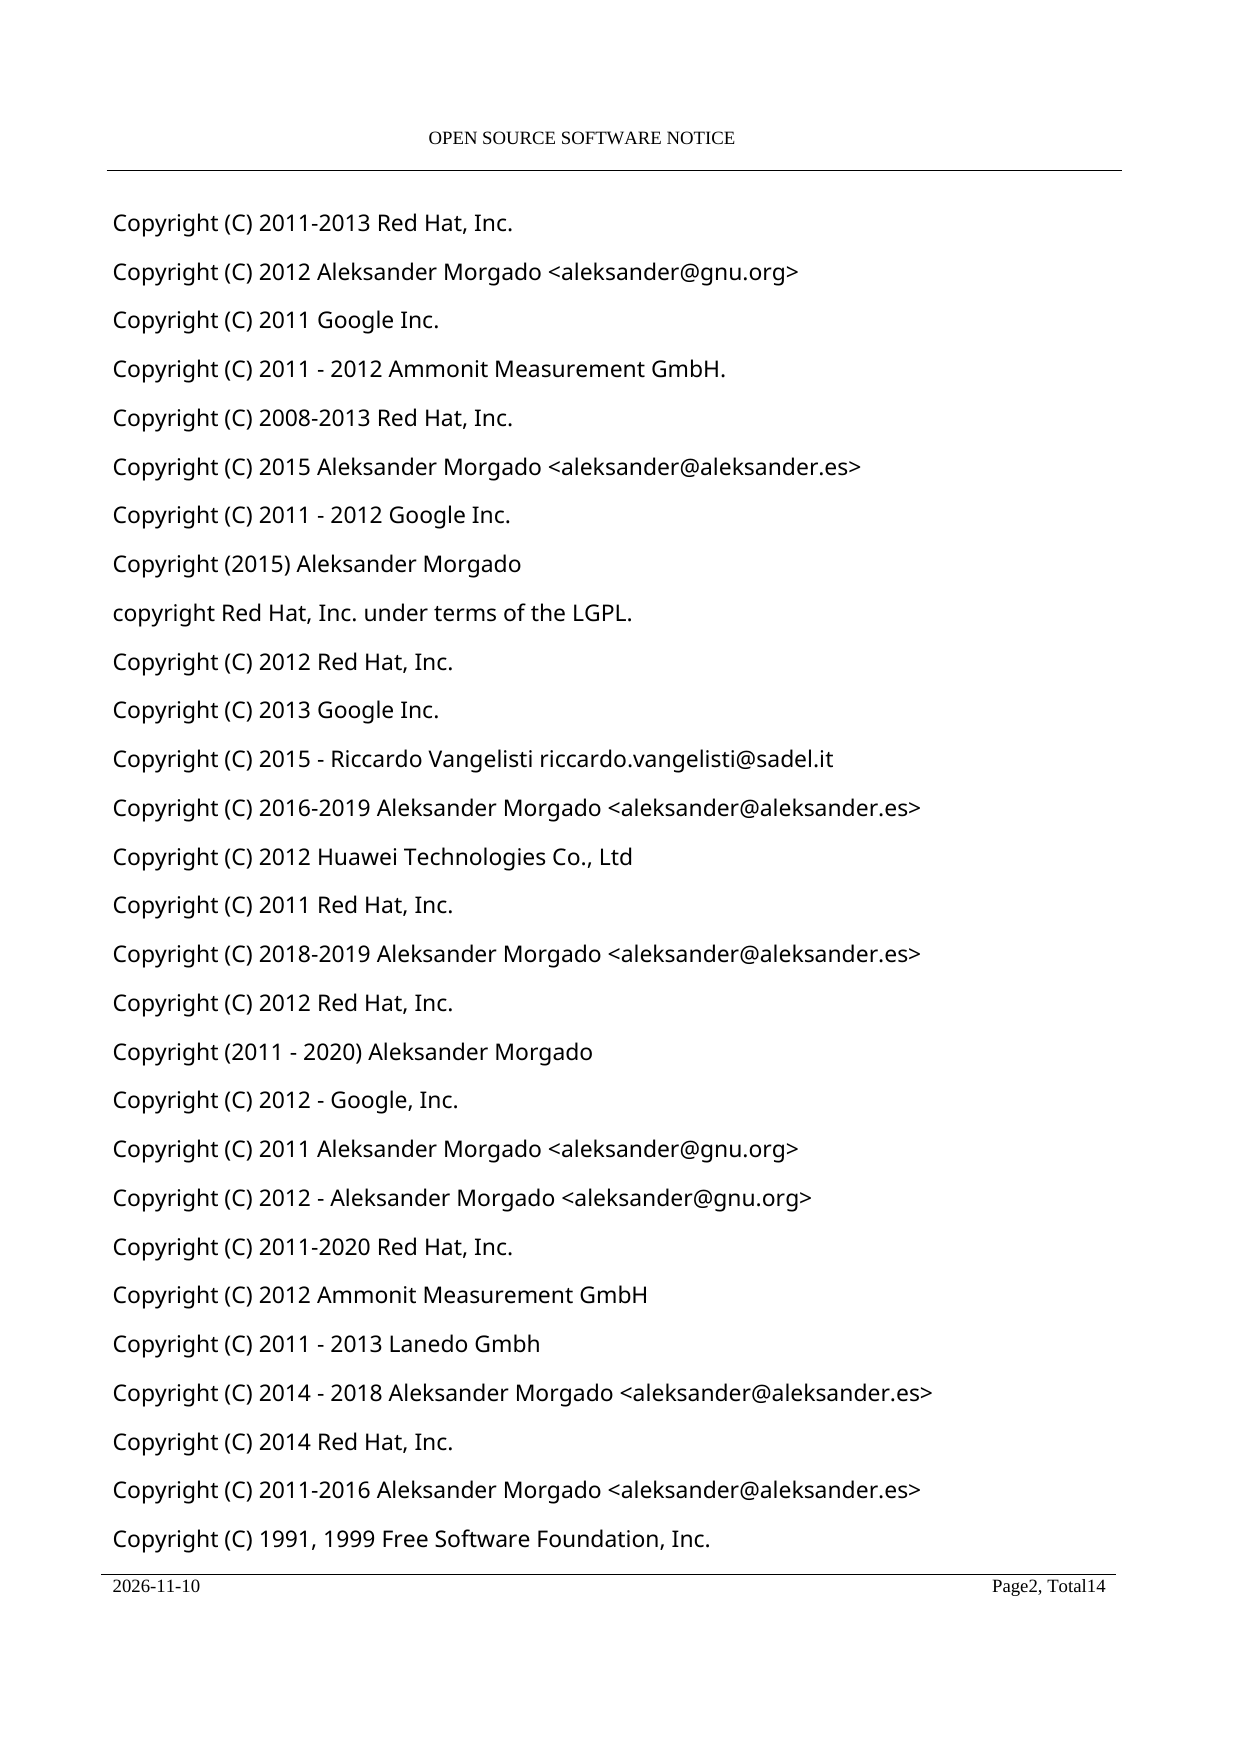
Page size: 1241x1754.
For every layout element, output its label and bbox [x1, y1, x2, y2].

text [112, 206, 1128, 1555]
